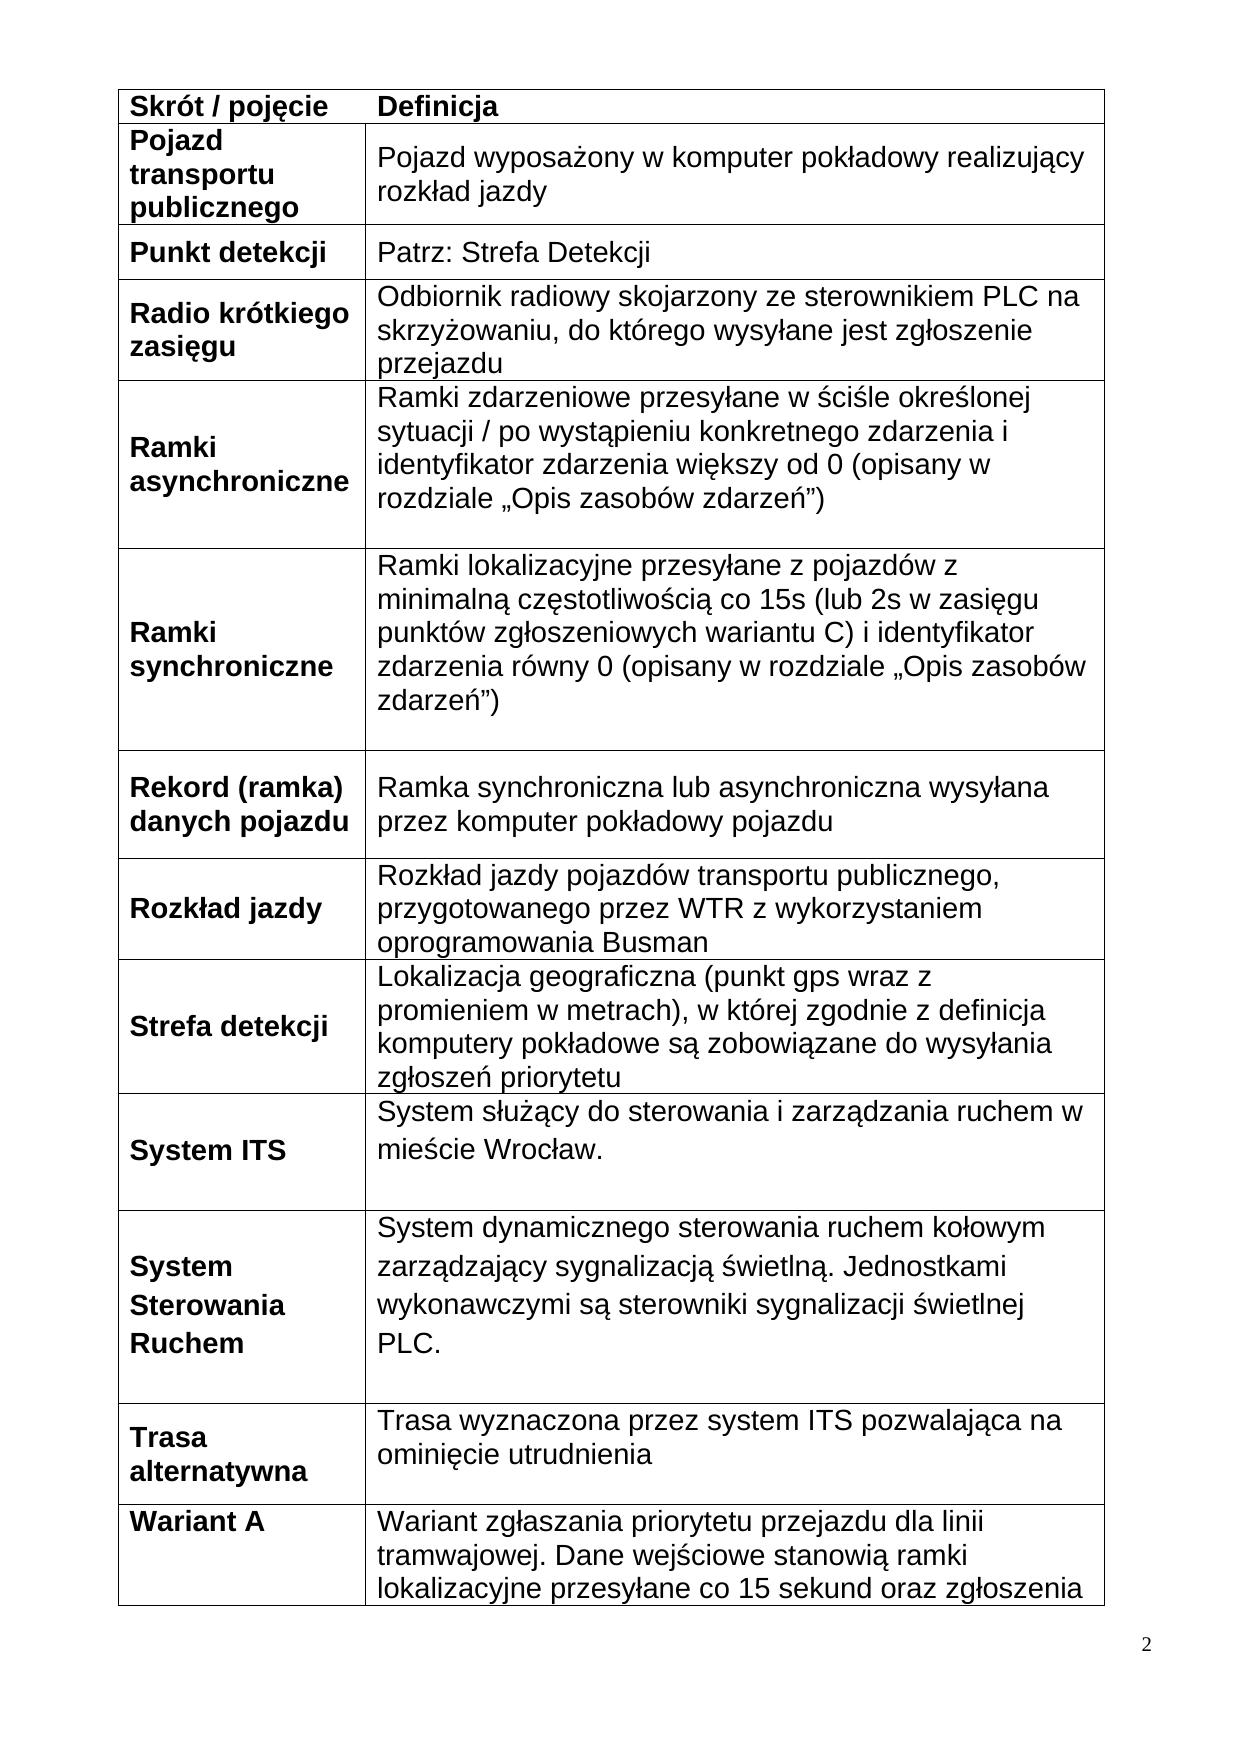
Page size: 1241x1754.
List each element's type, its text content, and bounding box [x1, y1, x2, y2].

table_cell Rekord (ramka) danych pojazdu [119, 751, 365, 857]
table_cell Odbiornik radiowy skojarzony ze sterownikiem PLC na skrzyżowaniu, do którego wysyłane jest zgłoszenie przejazdu [366, 280, 1104, 380]
table_cell System ITS [119, 1094, 365, 1209]
table_cell System dynamicznego sterowania ruchem kołowym zarządzający sygnalizacją świetlną. Jednostkami wykonawczymi są sterowniki sygnalizacji świetlnej PLC. [366, 1211, 1104, 1403]
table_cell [366, 1505, 1104, 1605]
table_cell Pojazd transportu publicznego [119, 124, 365, 224]
table_cell System służący do sterowania i zarządzania ruchem w mieście Wrocław. [366, 1094, 1104, 1209]
table_header Definicja [366, 90, 1104, 123]
table_cell Ramki zdarzeniowe przesyłane w ściśle określonej sytuacji / po wystąpieniu konkretnego zdarzenia i identyfikator zdarzenia większy od 0 (opisany w rozdziale „Opis zasobów zdarzeń”) [366, 381, 1104, 548]
table_header Skrót / pojęcie [119, 90, 366, 123]
table_cell Rozkład jazdy pojazdów transportu publicznego, przygotowanego przez WTR z wykorzystaniem oprogramowania Busman [366, 859, 1104, 959]
table_cell Wariant A [119, 1505, 365, 1605]
table_cell Strefa detekcji [119, 960, 365, 1093]
table_cell Radio krótkiego zasięgu [119, 280, 365, 380]
table_cell Ramki synchroniczne [119, 549, 365, 750]
table_cell Ramki lokalizacyjne przesyłane z pojazdów z minimalną częstotliwością co 15s (lub 2s w zasięgu punktów zgłoszeniowych wariantu C) i identyfikator zdarzenia równy 0 (opisany w rozdziale „Opis zasobów zdarzeń”) [366, 549, 1104, 750]
table_cell Lokalizacja geograficzna (punkt gps wraz z promieniem w metrach), w której zgodnie z definicja komputery pokładowe są zobowiązane do wysyłania zgłoszeń priorytetu [366, 960, 1104, 1093]
table_cell Trasa alternatywna [119, 1404, 365, 1504]
table_cell Ramki asynchroniczne [119, 381, 365, 548]
table_cell System Sterowania Ruchem [119, 1211, 365, 1403]
table_cell Ramka synchroniczna lub asynchroniczna wysyłana przez komputer pokładowy pojazdu [366, 751, 1104, 857]
table_cell Patrz: Strefa Detekcji [366, 225, 1104, 278]
table_cell Pojazd wyposażony w komputer pokładowy realizujący rozkład jazdy [366, 124, 1104, 224]
table_cell Punkt detekcji [119, 225, 365, 278]
table_cell Rozkład jazdy [119, 859, 365, 959]
table_cell Trasa wyznaczona przez system ITS pozwalająca na ominięcie utrudnienia [366, 1404, 1104, 1504]
